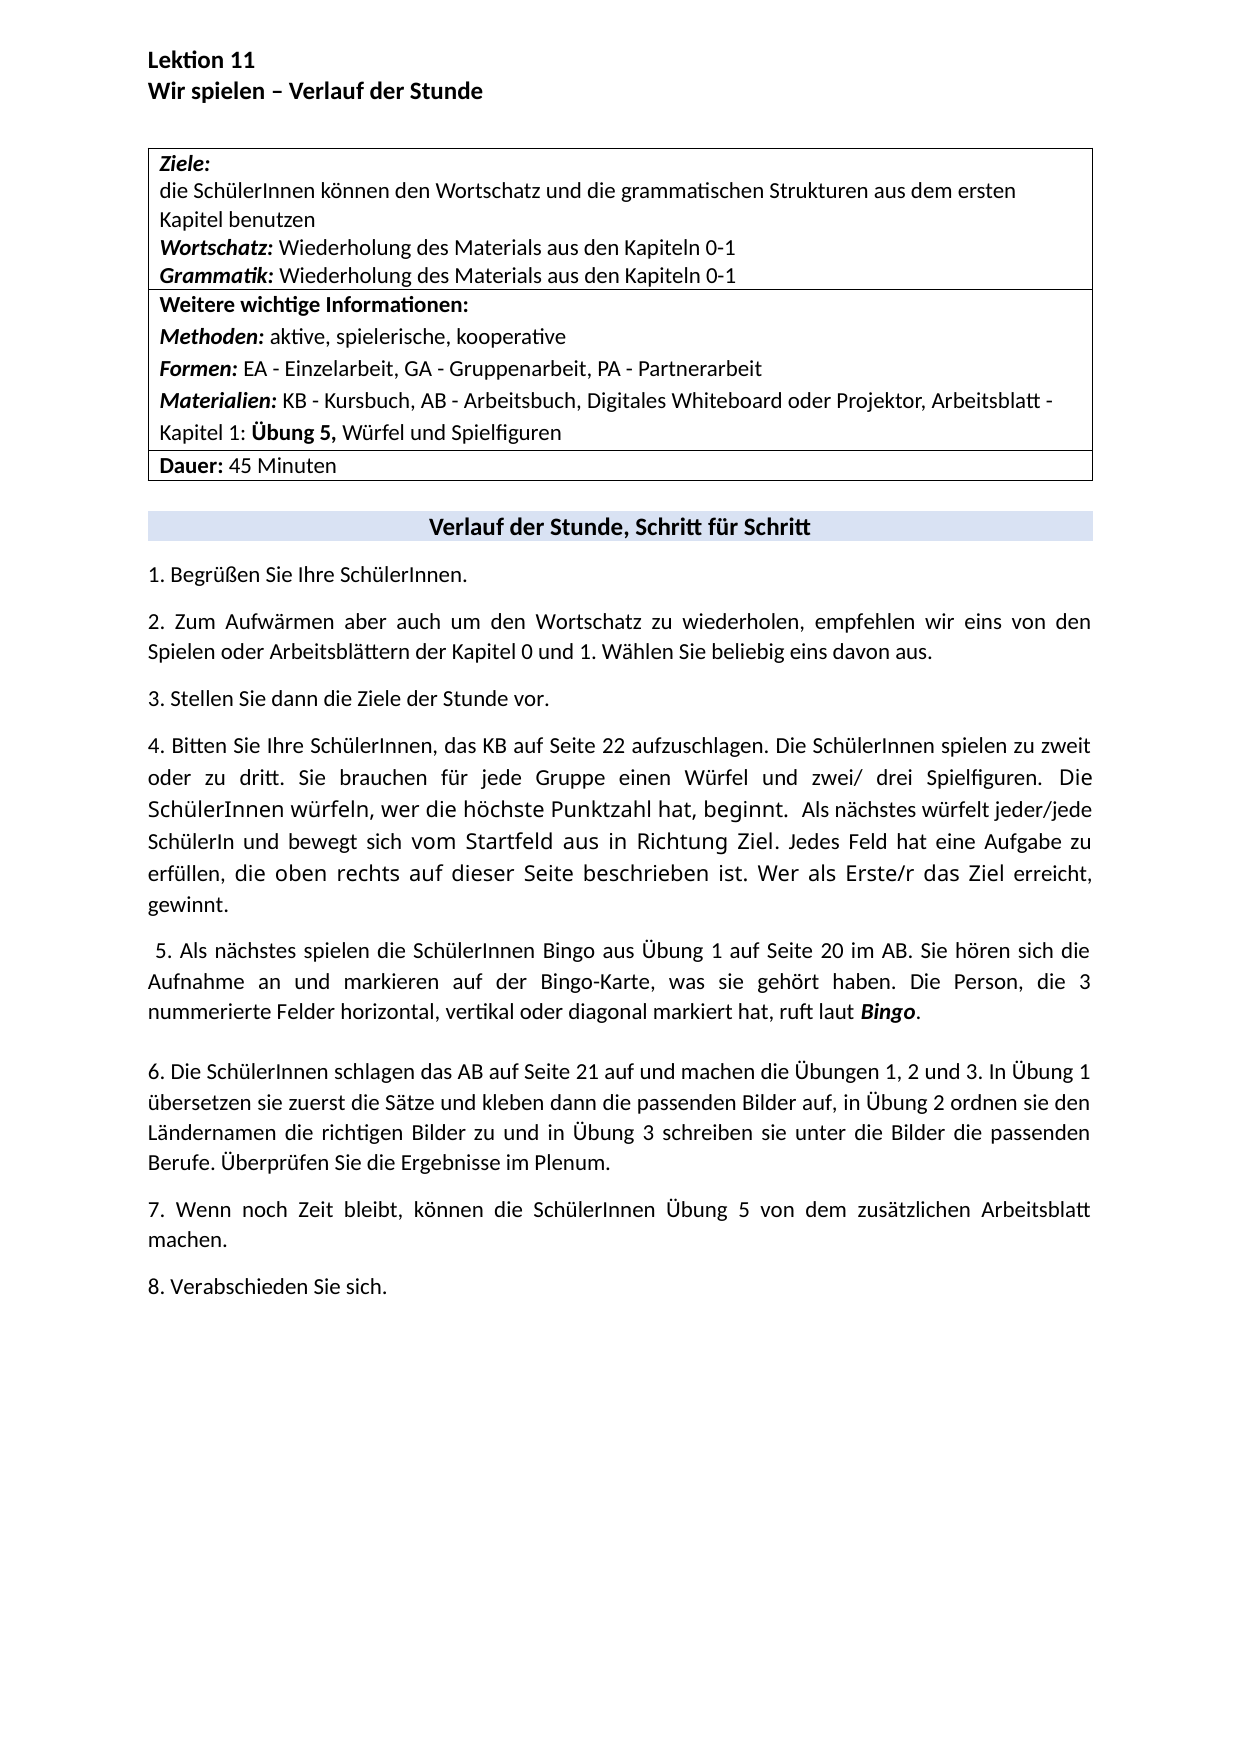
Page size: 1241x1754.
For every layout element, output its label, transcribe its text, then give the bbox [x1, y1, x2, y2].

text 6. Die SchülerInnen schlagen das AB auf Seite 21 auf und machen die Übungen 1, 2 und 3. In Übung 1 übersetzen sie zuerst die Sätze und kleben dann die passenden Bilder auf, in Übung 2 ordnen sie den Ländernamen die richtigen Bilder zu und in Übung 3 schreiben sie unter die Bilder die passenden Berufe. Überprüfen Sie die Ergebnisse im Plenum. [148, 1057, 1093, 1176]
text 4. Bitten Sie Ihre SchülerInnen, das KB auf Seite 22 aufzuschlagen. Die SchülerInnen spielen zu zweit oder zu dritt. Sie brauchen für jede Gruppe einen Würfel und zwei/ drei Spielfiguren. Die SchülerInnen würfeln, wer die höchste Punktzahl hat, beginnt. Als nächstes würfelt jeder/jede SchülerIn und bewegt sich vom Startfeld aus in Richtung Ziel. Jedes Feld hat eine Aufgabe zu erfüllen, die oben rechts auf dieser Seite beschrieben ist. Wer als Erste/r das Ziel erreicht, gewinnt. [148, 731, 1093, 918]
text 1. Begrüßen Sie Ihre SchülerInnen. [148, 560, 1093, 588]
table_cell Dauer: 45 Minuten [149, 451, 1092, 479]
table_header Ziele: die SchülerInnen können den Wortschatz und die grammatischen Strukturen aus dem ersten Kapitel benutzen Wortschatz: Wiederholung des Materials aus den Kapiteln 0-1 Grammatik: Wiederholung des Materials aus den Kapiteln 0-1 [149, 149, 1092, 289]
text Verlauf der Stunde, Schritt für Schritt [148, 511, 1093, 541]
text 2. Zum Aufwärmen aber auch um den Wortschatz zu wiederholen, empfehlen wir eins von den Spielen oder Arbeitsblättern der Kapitel 0 und 1. Wählen Sie beliebig eins davon aus. [148, 607, 1093, 665]
table_cell Weitere wichtige Informationen: Methoden: aktive, spielerische, kooperative Formen: EA - Einzelarbeit, GA - Gruppenarbeit, PA - Partnerarbeit Materialien: KB - Kursbuch, AB - Arbeitsbuch, Digitales Whiteboard oder Projektor, Arbeitsblatt - Kapitel 1: Übung 5, Würfel und Spielfiguren [149, 290, 1092, 450]
text 7. Wenn noch Zeit bleibt, können die SchülerInnen Übung 5 von dem zusätzlichen Arbeitsblatt machen. [148, 1195, 1093, 1253]
text 5. Als nächstes spielen die SchülerInnen Bingo aus Übung 1 auf Seite 20 im AB. Sie hören sich die Aufnahme an und markieren auf der Bingo-Karte, was sie gehört haben. Die Person, die 3 nummerierte Felder horizontal, vertikal oder diagonal markiert hat, ruft laut Bingo. [148, 937, 1093, 1025]
text 8. Verabschieden Sie sich. [148, 1272, 1093, 1300]
text 3. Stellen Sie dann die Ziele der Stunde vor. [148, 684, 1093, 712]
